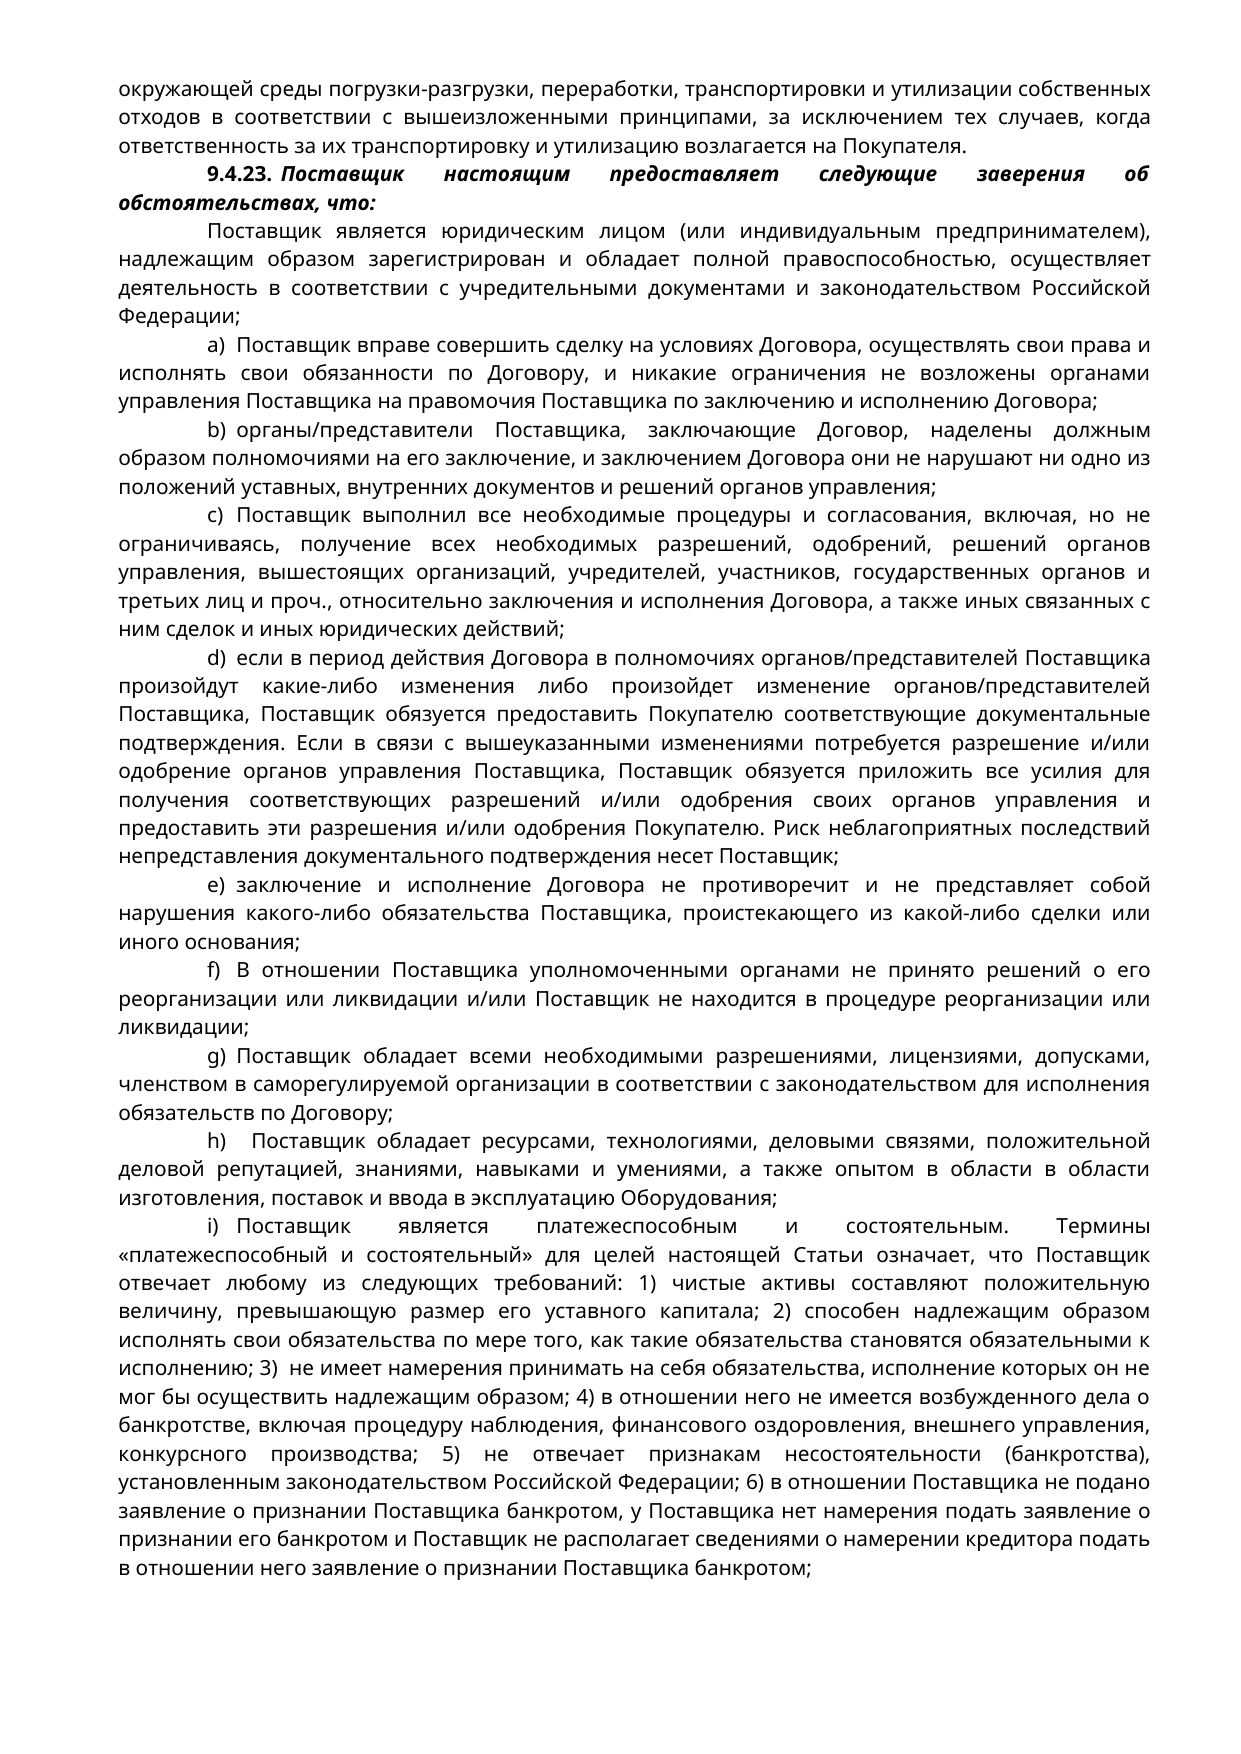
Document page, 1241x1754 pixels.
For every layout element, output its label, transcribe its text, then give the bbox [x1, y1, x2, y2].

list Поставщик настоящим предоставляет следующие заверения об обстоятельствах, что: [118, 159, 1152, 216]
list Поставщик является платежеспособным и состоятельным. Термины «платежеспособный и состоятельный» для целей настоящей Статьи означает, что Поставщик отвечает любому из следующих требований: 1) чистые активы составляют положительную величину, превышающую размер его уставного капитала; 2) способен надлежащим образом исполнять свои обязательства по мере того, как такие обязательства становятся обязательными к исполнению; 3) не имеет намерения принимать на себя обязательства, исполнение которых он не мог бы осуществить надлежащим образом; 4) в отношении него не имеется возбужденного дела о банкротстве, включая процедуру наблюдения, финансового оздоровления, внешнего управления, конкурсного производства; 5) не отвечает признакам несостоятельности (банкротства), установленным законодательством Российской Федерации; 6) в отношении Поставщика не подано заявление о признании Поставщика банкротом, у Поставщика нет намерения подать заявление о признании его банкротом и Поставщик не располагает сведениями о намерении кредитора подать в отношении него заявление о признании Поставщика банкротом; [118, 1211, 1152, 1581]
list Поставщик выполнил все необходимые процедуры и согласования, включая, но не ограничиваясь, получение всех необходимых разрешений, одобрений, решений органов управления, вышестоящих организаций, учредителей, участников, государственных органов и третьих лиц и проч., относительно заключения и исполнения Договора, а также иных связанных с ним сделок и иных юридических действий; [118, 500, 1152, 643]
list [118, 74, 1152, 159]
text Поставщик является юридическим лицом (или индивидуальным предпринимателем), надлежащим образом зарегистрирован и обладает полной правоспособностью, осуществляет деятельность в соответствии с учредительными документами и законодательством Российской Федерации; [118, 216, 1152, 330]
list Поставщик обладает ресурсами, технологиями, деловыми связями, положительной деловой репутацией, знаниями, навыками и умениями, а также опытом в области в области изготовления, поставок и ввода в эксплуатацию Оборудования; [118, 1126, 1152, 1211]
list заключение и исполнение Договора не противоречит и не представляет собой нарушения какого-либо обязательства Поставщика, проистекающего из какой-либо сделки или иного основания; [118, 870, 1152, 955]
list В отношении Поставщика уполномоченными органами не принято решений о его реорганизации или ликвидации и/или Поставщик не находится в процедуре реорганизации или ликвидации; [118, 955, 1152, 1041]
list органы/представители Поставщика, заключающие Договор, наделены должным образом полномочиями на его заключение, и заключением Договора они не нарушают ни одно из положений уставных, внутренних документов и решений органов управления; [118, 415, 1152, 500]
list Поставщик вправе совершить сделку на условиях Договора, осуществлять свои права и исполнять свои обязанности по Договору, и никакие ограничения не возложены органами управления Поставщика на правомочия Поставщика по заключению и исполнению Договора; [118, 330, 1152, 415]
list Поставщик обладает всеми необходимыми разрешениями, лицензиями, допусками, членством в саморегулируемой организации в соответствии с законодательством для исполнения обязательств по Договору; [118, 1041, 1152, 1126]
list если в период действия Договора в полномочиях органов/представителей Поставщика произойдут какие-либо изменения либо произойдет изменение органов/представителей Поставщика, Поставщик обязуется предоставить Покупателю соответствующие документальные подтверждения. Если в связи с вышеуказанными изменениями потребуется разрешение и/или одобрение органов управления Поставщика, Поставщик обязуется приложить все усилия для получения соответствующих разрешений и/или одобрения своих органов управления и предоставить эти разрешения и/или одобрения Покупателю. Риск неблагоприятных последствий непредставления документального подтверждения несет Поставщик; [118, 643, 1152, 870]
